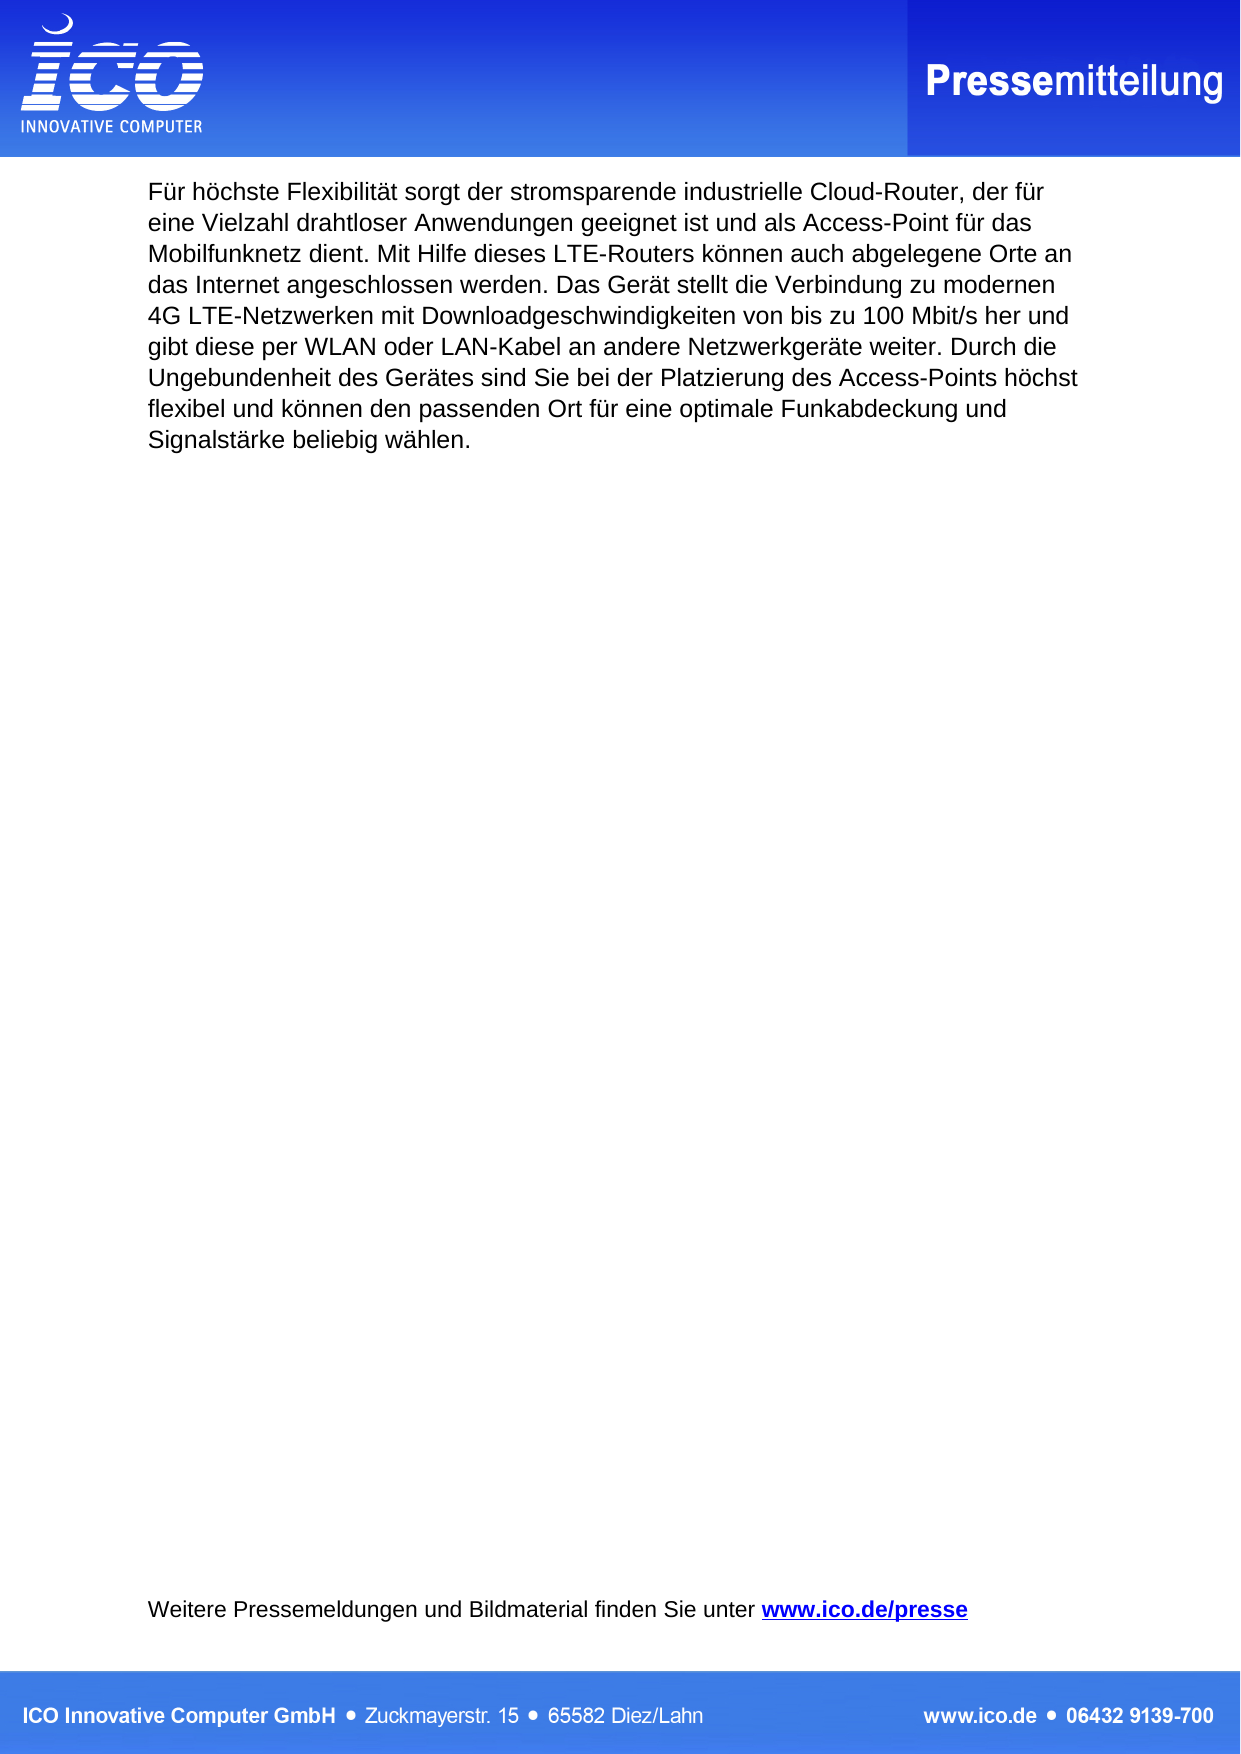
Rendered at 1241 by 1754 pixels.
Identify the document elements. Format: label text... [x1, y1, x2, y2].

text Für höchste Flexibilität sorgt der stromsparende industrielle Cloud-Router, der für eine Vielzahl drahtloser Anwendungen geeignet ist und als Access-Point für das Mobilfunknetz dient. Mit Hilfe dieses LTE-Routers können auch abgelegene Orte an das Internet angeschlossen werden. Das Gerät stellt die Verbindung zu modernen 4G LTE-Netzwerken mit Downloadgeschwindigkeiten von bis zu 100 Mbit/s her und gibt diese per WLAN oder LAN-Kabel an andere Netzwerkgeräte weiter. Durch die Ungebundenheit des Gerätes sind Sie bei der Platzierung des Access-Points höchst flexibel und können den passenden Ort für eine optimale Funkabdeckung und Signalstärke beliebig wählen. [148, 177, 1092, 454]
picture [0, 0, 1241, 157]
picture [0, 1671, 1241, 1754]
text Weitere Pressemeldungen und Bildmaterial finden Sie unter www.ico.de/presse [148, 1596, 1092, 1622]
